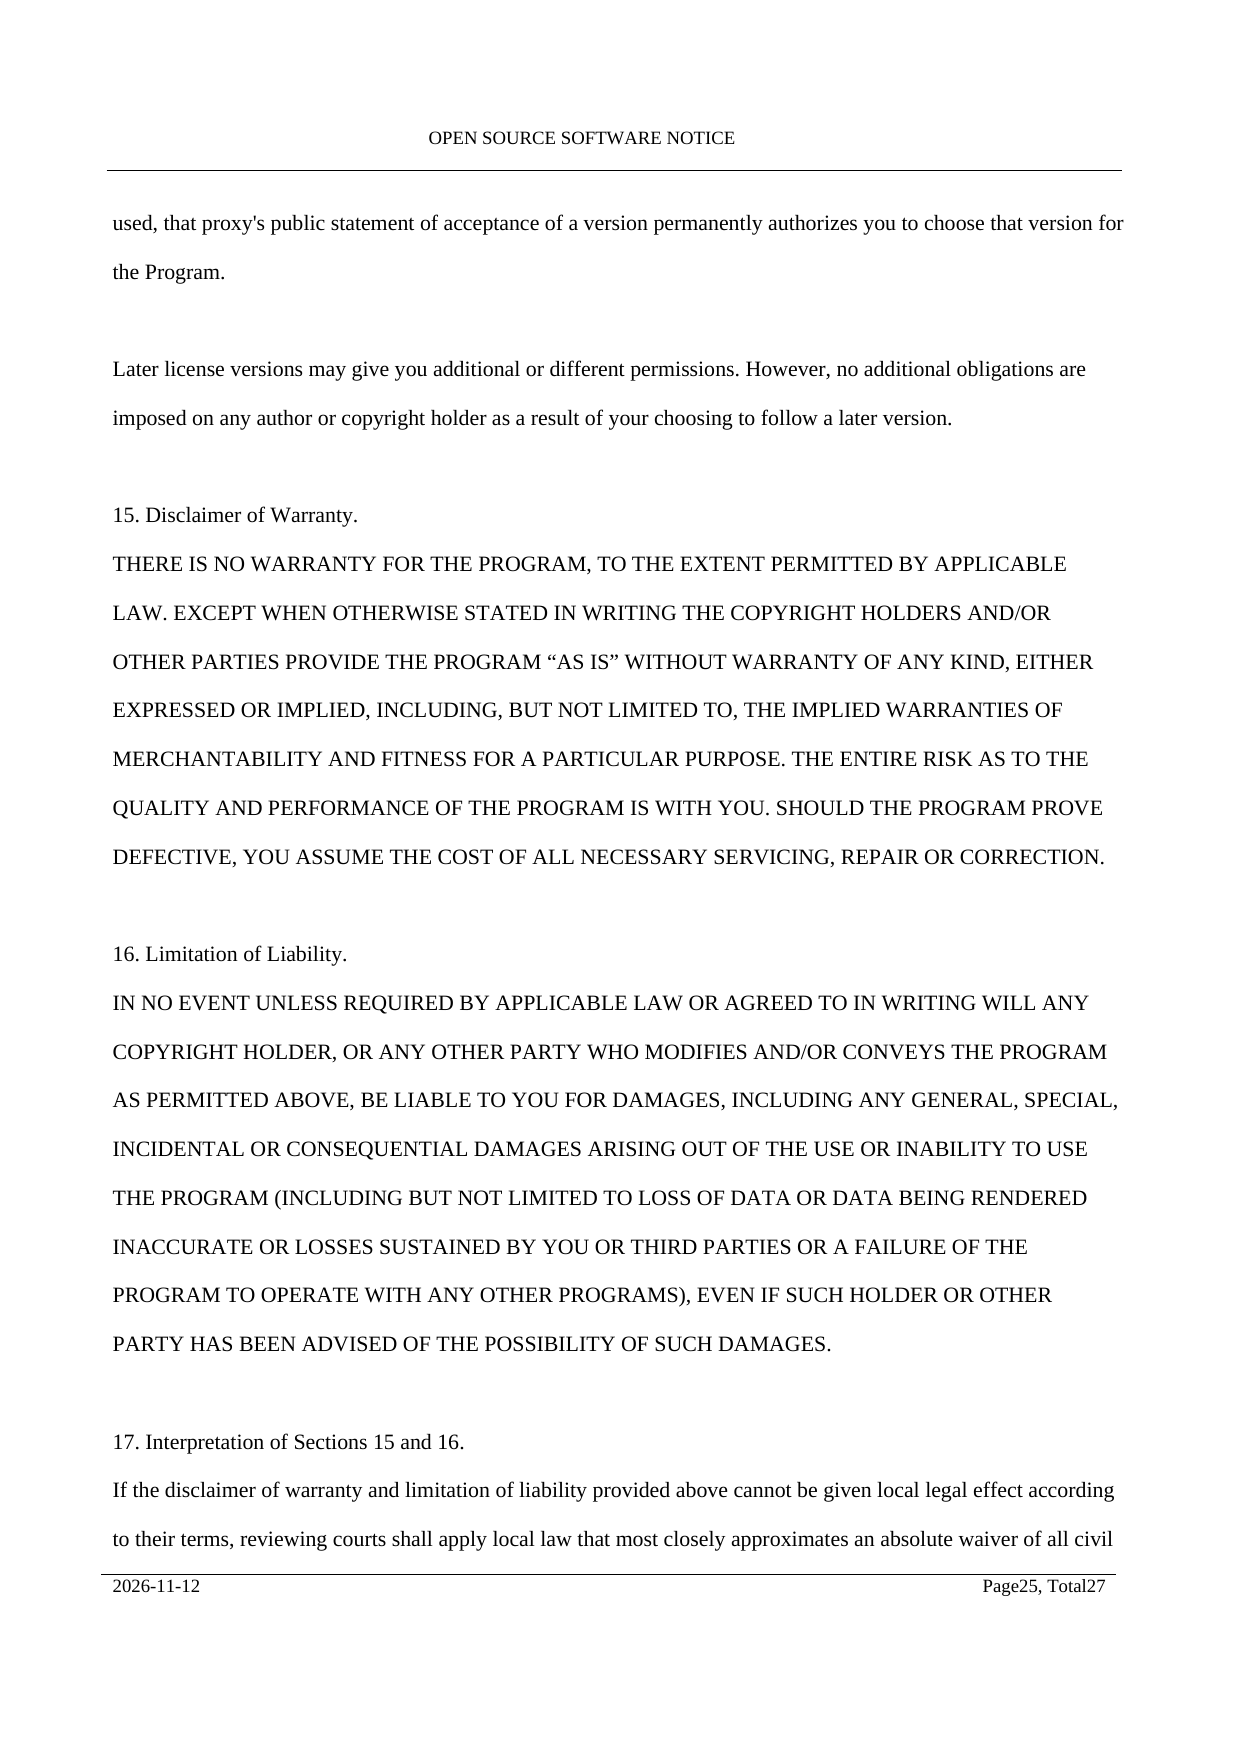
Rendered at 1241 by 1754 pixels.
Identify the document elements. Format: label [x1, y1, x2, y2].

text [112, 206, 1128, 1555]
